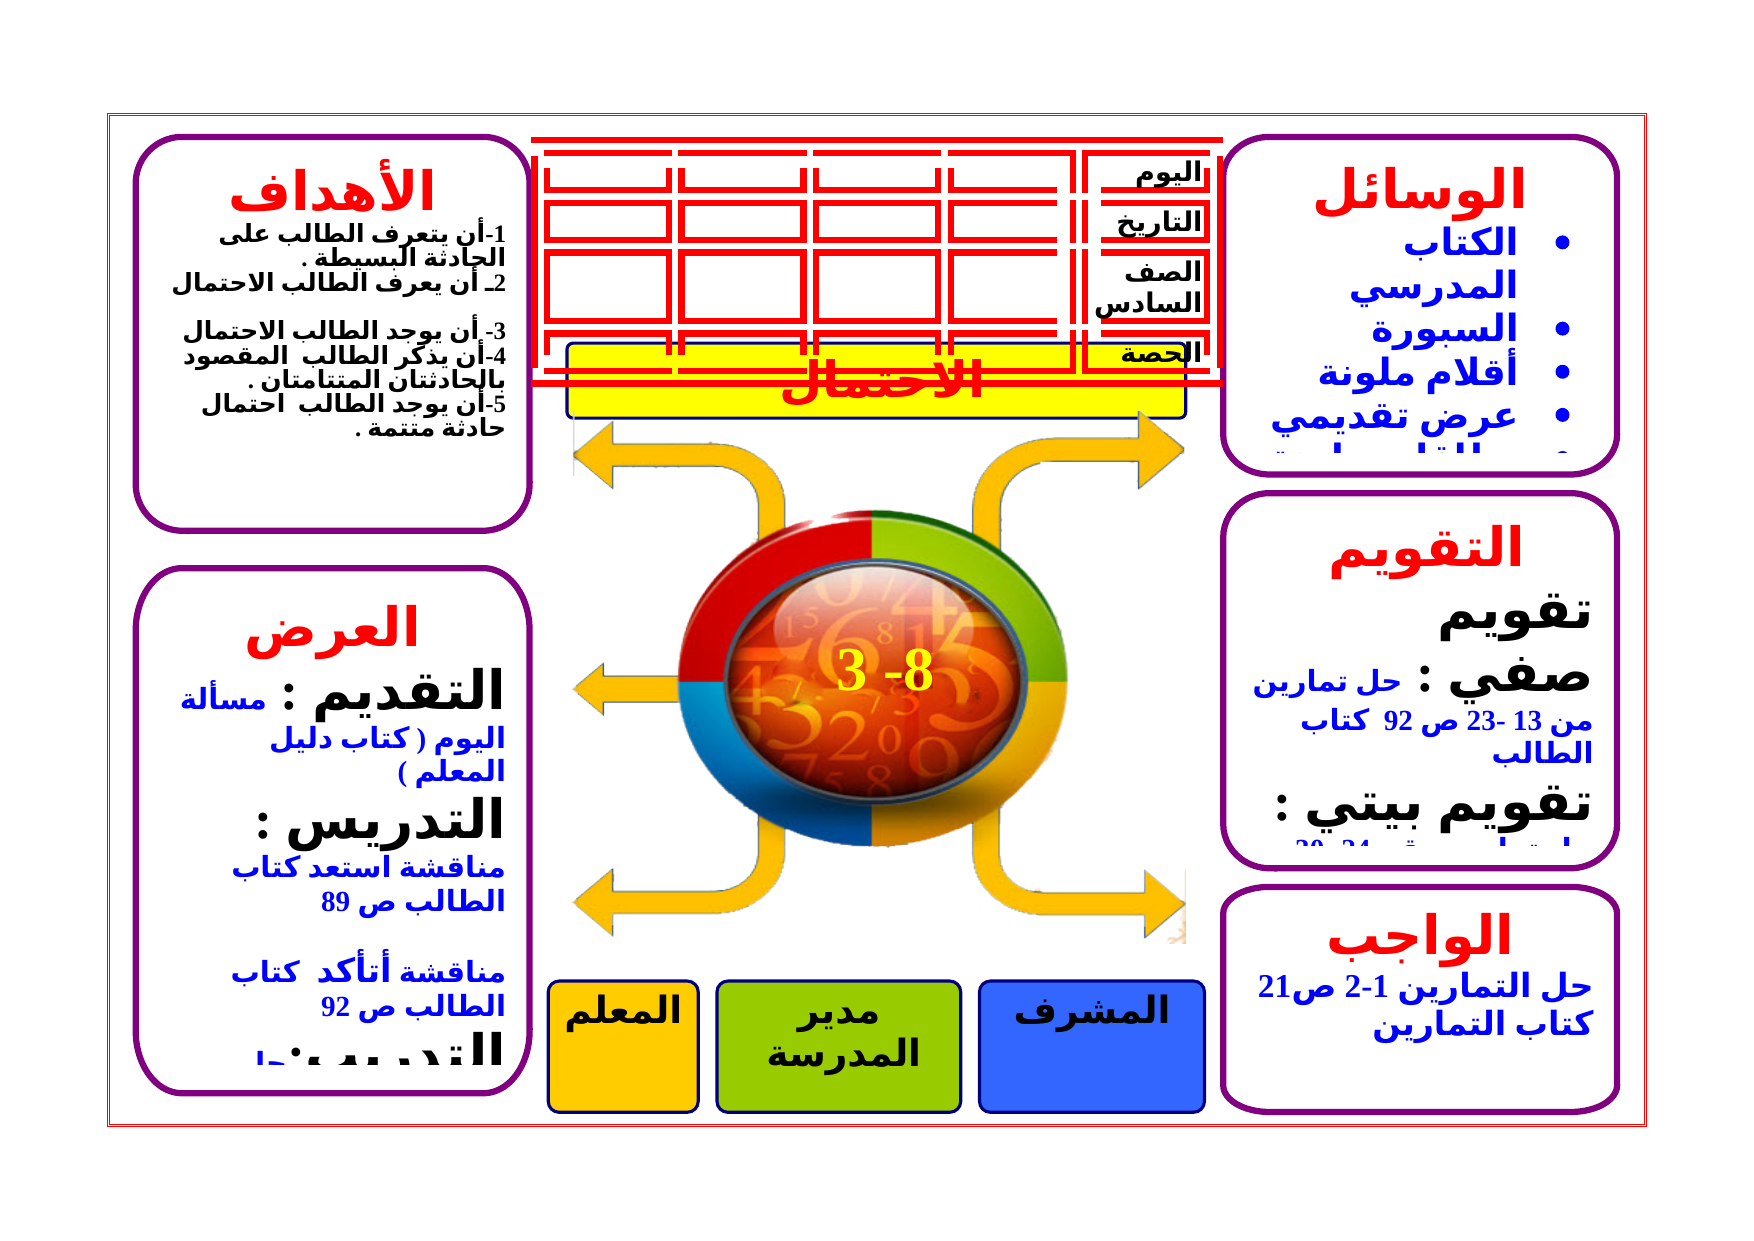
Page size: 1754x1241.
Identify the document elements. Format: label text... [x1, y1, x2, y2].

table_cell [675, 187, 810, 237]
table_header [541, 143, 675, 187]
table_header [944, 143, 1079, 187]
table_cell [675, 318, 810, 368]
table_cell التاريخ [1079, 187, 1213, 237]
table_header [810, 143, 944, 187]
table_header [675, 143, 810, 187]
table_cell الصف السادس [1079, 237, 1213, 318]
table_cell [541, 187, 675, 237]
table_header اليوم [1079, 143, 1213, 187]
table_cell الحصة [1079, 318, 1213, 368]
table_cell [541, 318, 675, 368]
table_cell [810, 237, 944, 318]
table_cell [944, 237, 1079, 318]
table_cell [541, 237, 675, 318]
table_cell [810, 187, 944, 237]
table_cell [944, 318, 1079, 368]
table_cell [675, 237, 810, 318]
picture [567, 399, 1186, 944]
table_cell [810, 318, 944, 368]
table_cell [944, 187, 1079, 237]
